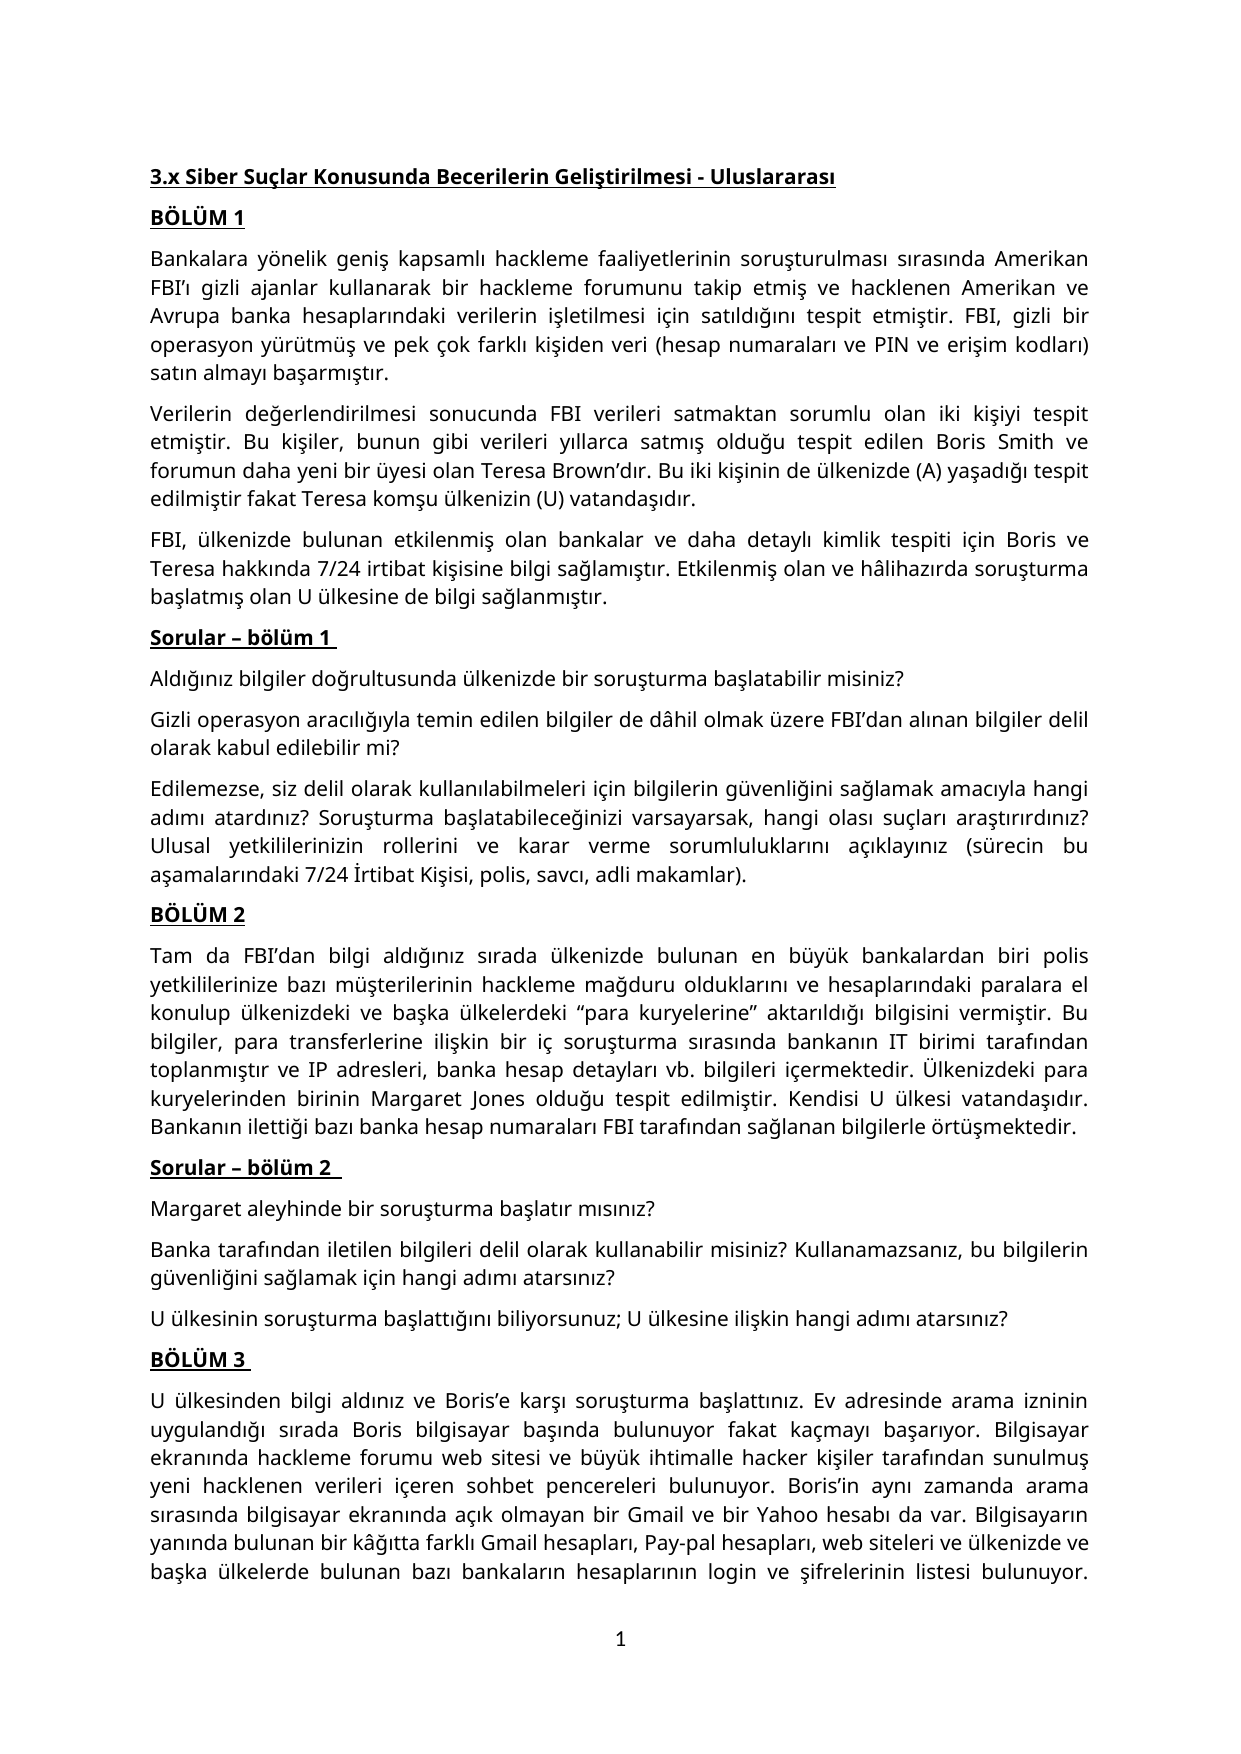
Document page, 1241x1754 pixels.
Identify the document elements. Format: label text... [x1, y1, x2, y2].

text FBI, ülkenizde bulunan etkilenmiş olan bankalar ve daha detaylı kimlik tespiti için Boris ve Teresa hakkında 7/24 irtibat kişisine bilgi sağlamıştır. Etkilenmiş olan ve hâlihazırda soruşturma başlatmış olan U ülkesine de bilgi sağlanmıştır. [150, 525, 1090, 611]
text Edilemezse, siz delil olarak kullanılabilmeleri için bilgilerin güvenliğini sağlamak amacıyla hangi adımı atardınız? Soruşturma başlatabileceğinizi varsayarsak, hangi olası suçları araştırırdınız? Ulusal yetkililerinizin rollerini ve karar verme sorumluluklarını açıklayınız (sürecin bu aşamalarındaki 7/24 İrtibat Kişisi, polis, savcı, adli makamlar). [150, 774, 1090, 888]
text BÖLÜM 1 [150, 203, 1090, 232]
text Gizli operasyon aracılığıyla temin edilen bilgiler de dâhil olmak üzere FBI’dan alınan bilgiler delil olarak kabul edilebilir mi? [150, 705, 1090, 762]
text 3.x Siber Suçlar Konusunda Becerilerin Geliştirilmesi - Uluslararası [150, 162, 1090, 191]
text U ülkesinin soruşturma başlattığını biliyorsunuz; U ülkesine ilişkin hangi adımı atarsınız? [150, 1304, 1090, 1333]
text Verilerin değerlendirilmesi sonucunda FBI verileri satmaktan sorumlu olan iki kişiyi tespit etmiştir. Bu kişiler, bunun gibi verileri yıllarca satmış olduğu tespit edilen Boris Smith ve forumun daha yeni bir üyesi olan Teresa Brown’dır. Bu iki kişinin de ülkenizde (A) yaşadığı tespit edilmiştir fakat Teresa komşu ülkenizin (U) vatandaşıdır. [150, 399, 1090, 513]
text Sorular – bölüm 2 [150, 1153, 1090, 1182]
text Sorular – bölüm 1 [150, 623, 1090, 652]
text Aldığınız bilgiler doğrultusunda ülkenizde bir soruşturma başlatabilir misiniz? [150, 664, 1090, 692]
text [150, 1386, 1090, 1585]
text Margaret aleyhinde bir soruşturma başlatır mısınız? [150, 1194, 1090, 1222]
text Tam da FBI’dan bilgi aldığınız sırada ülkenizde bulunan en büyük bankalardan biri polis yetkililerinize bazı müşterilerinin hackleme mağduru olduklarını ve hesaplarındaki paralara el konulup ülkenizdeki ve başka ülkelerdeki “para kuryelerine” aktarıldığı bilgisini vermiştir. Bu bilgiler, para transferlerine ilişkin bir iç soruşturma sırasında bankanın IT birimi tarafından toplanmıştır ve IP adresleri, banka hesap detayları vb. bilgileri içermektedir. Ülkenizdeki para kuryelerinden birinin Margaret Jones olduğu tespit edilmiştir. Kendisi U ülkesi vatandaşıdır. Bankanın ilettiği bazı banka hesap numaraları FBI tarafından sağlanan bilgilerle örtüşmektedir. [150, 942, 1090, 1141]
text BÖLÜM 3 [150, 1345, 1090, 1374]
text Bankalara yönelik geniş kapsamlı hackleme faaliyetlerinin soruşturulması sırasında Amerikan FBI’ı gizli ajanlar kullanarak bir hackleme forumunu takip etmiş ve hacklenen Amerikan ve Avrupa banka hesaplarındaki verilerin işletilmesi için satıldığını tespit etmiştir. FBI, gizli bir operasyon yürütmüş ve pek çok farklı kişiden veri (hesap numaraları ve PIN ve erişim kodları) satın almayı başarmıştır. [150, 244, 1090, 387]
text Banka tarafından iletilen bilgileri delil olarak kullanabilir misiniz? Kullanamazsanız, bu bilgilerin güvenliğini sağlamak için hangi adımı atarsınız? [150, 1235, 1090, 1292]
text BÖLÜM 2 [150, 901, 1090, 929]
